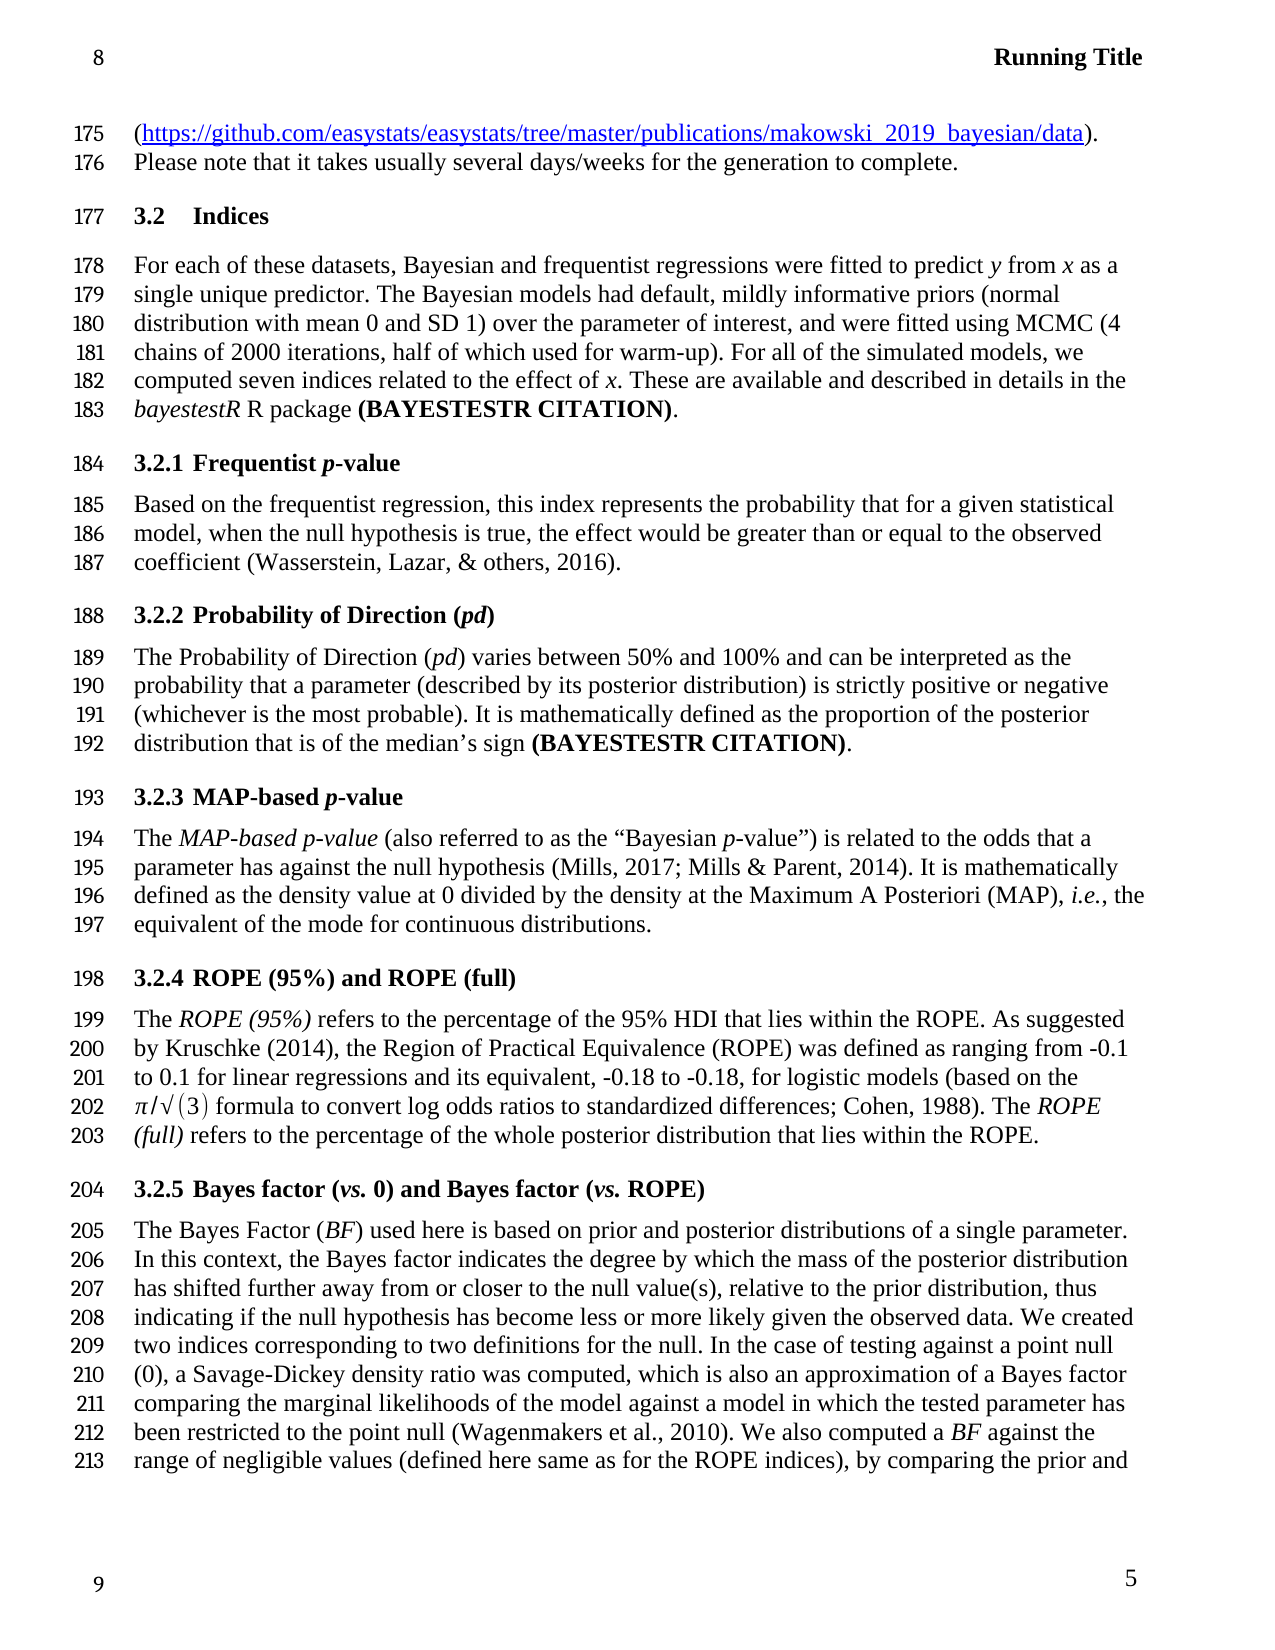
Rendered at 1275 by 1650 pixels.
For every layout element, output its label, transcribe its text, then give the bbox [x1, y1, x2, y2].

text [133, 1216, 1152, 1474]
subtitle Bayes factor (vs. 0) and Bayes factor (vs. ROPE) [133, 1174, 1152, 1203]
text Based on the frequentist regression, this index represents the probability that for a given statistical model, when the null hypothesis is true, the effect would be greater than or equal to the observed coefficient (Wasserstein, Lazar, & others, 2016). [133, 489, 1152, 576]
text The ROPE (95%) refers to the percentage of the 95% HDI that lies within the ROPE. As suggested by Kruschke (2014), the Region of Practical Equivalence (ROPE) was defined as ranging from -0.1 to 0.1 for linear regressions and its equivalent, -0.18 to -0.18, for logistic models (based on the formula to convert log odds ratios to standardized differences; Cohen, 1988). The ROPE (full) refers to the percentage of the whole posterior distribution that lies within the ROPE. [133, 1004, 1152, 1149]
subtitle Probability of Direction (pd) [133, 601, 1152, 629]
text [133, 118, 1152, 176]
subtitle MAP-based p-value [133, 782, 1152, 811]
text The Probability of Direction (pd) varies between 50% and 100% and can be interpreted as the probability that a parameter (described by its posterior distribution) is strictly positive or negative (whichever is the most probable). It is mathematically defined as the proportion of the posterior distribution that is of the median’s sign (BAYESTESTR CITATION). [133, 642, 1152, 757]
subtitle ROPE (95%) and ROPE (full) [133, 963, 1152, 992]
text For each of these datasets, Bayesian and frequentist regressions were fitted to predict y from x as a single unique predictor. The Bayesian models had default, mildly informative priors (normal distribution with mean 0 and SD 1) over the parameter of interest, and were fitted using MCMC (4 chains of 2000 iterations, half of which used for warm-up). For all of the simulated models, we computed seven indices related to the effect of x. These are available and described in details in the bayestestR R package (BAYESTESTR CITATION). [133, 251, 1152, 423]
subtitle Frequentist p-value [133, 448, 1152, 477]
text The MAP-based p-value (also referred to as the “Bayesian p-value”) is related to the odds that a parameter has against the null hypothesis (Mills, 2017; Mills & Parent, 2014). It is mathematically defined as the density value at 0 divided by the density at the Maximum A Posteriori (MAP), i.e., the equivalent of the mode for continuous distributions. [133, 823, 1152, 938]
subtitle Indices [133, 201, 1152, 230]
